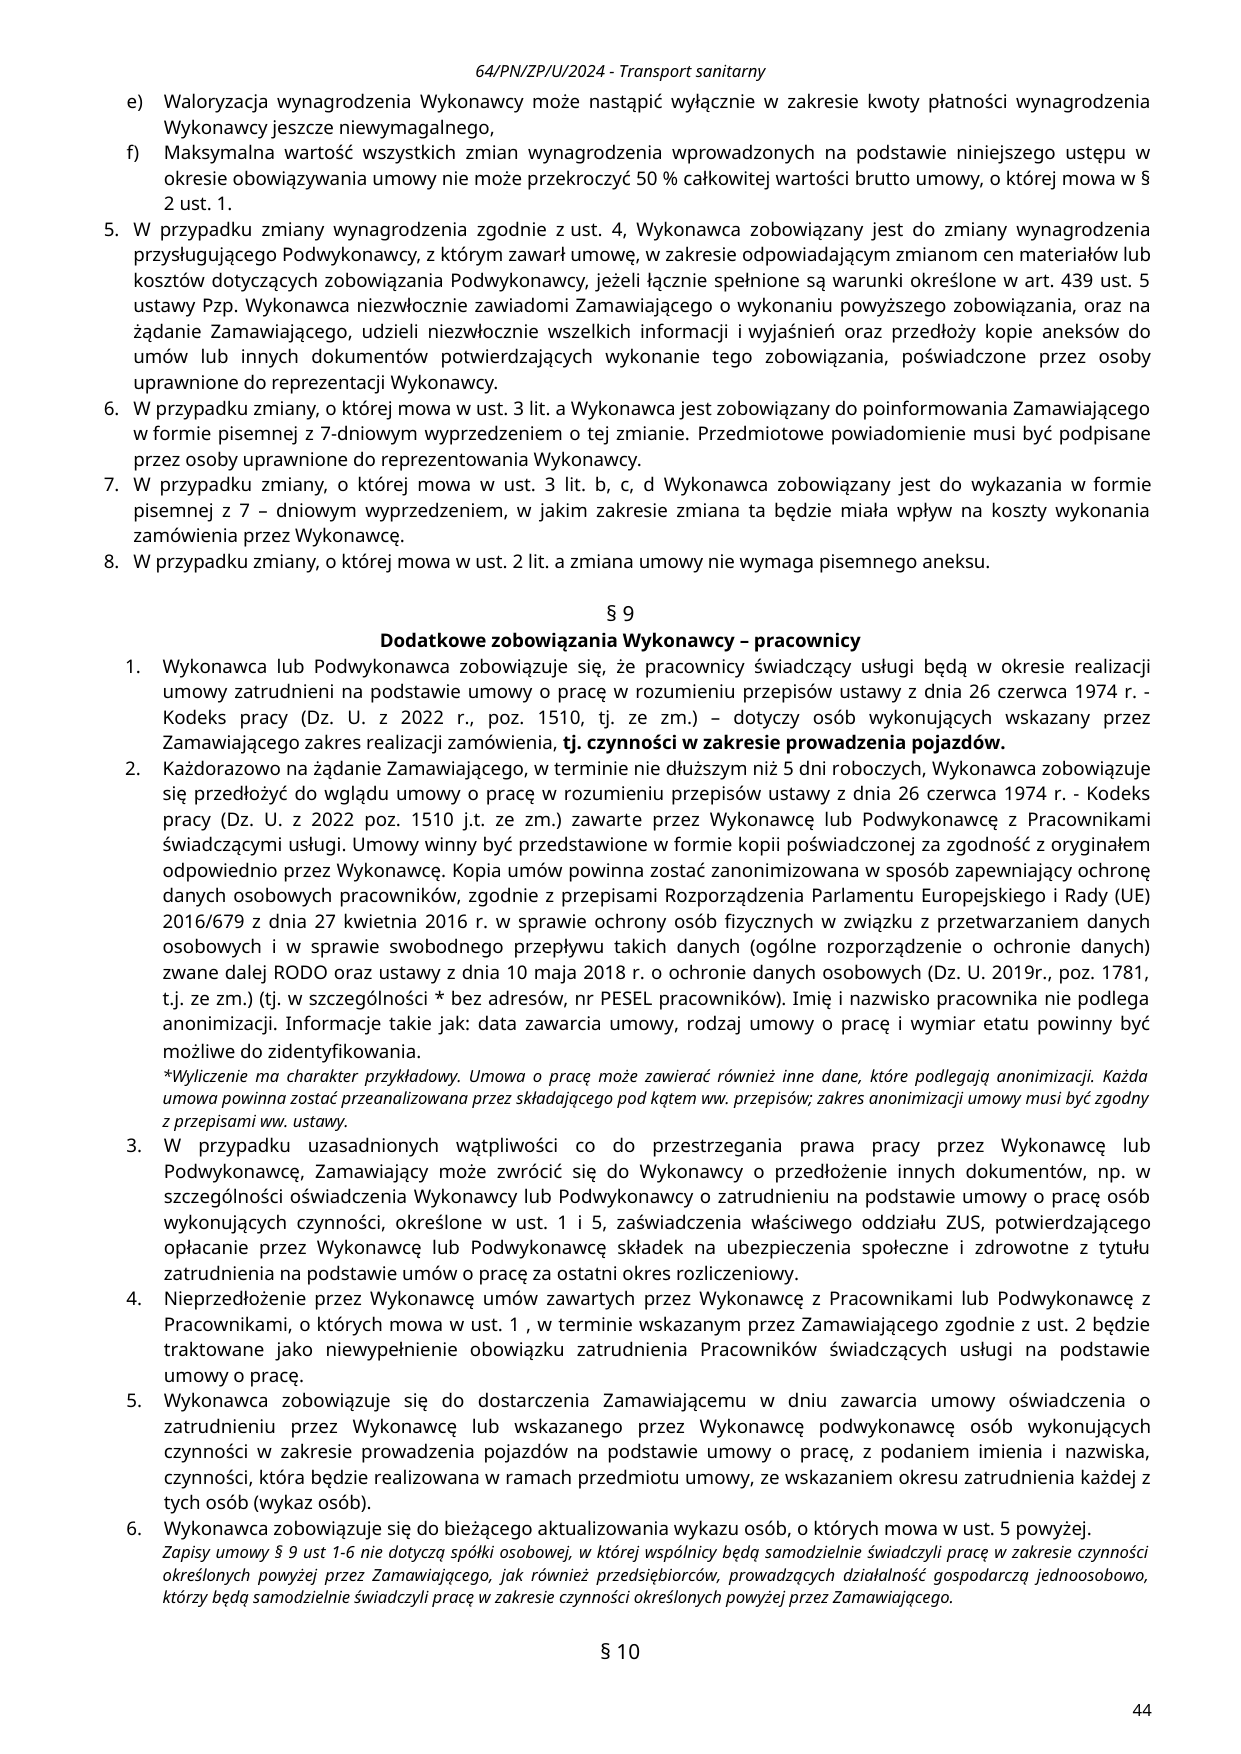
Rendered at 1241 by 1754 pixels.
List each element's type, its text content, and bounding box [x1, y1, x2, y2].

text § 9 [89, 599, 1152, 627]
list Wykonawca zobowiązuje się do dostarczenia Zamawiającemu w dniu zawarcia umowy oświadczenia o zatrudnieniu przez Wykonawcę lub wskazanego przez Wykonawcę podwykonawcę osób wykonujących czynności w zakresie prowadzenia pojazdów na podstawie umowy o pracę, z podaniem imienia i nazwiska, czynności, która będzie realizowana w ramach przedmiotu umowy, ze wskazaniem okresu zatrudnienia każdej z tych osób (wykaz osób). [126, 1388, 1152, 1515]
list W przypadku uzasadnionych wątpliwości co do przestrzegania prawa pracy przez Wykonawcę lub Podwykonawcę, Zamawiający może zwrócić się do Wykonawcy o przedłożenie innych dokumentów, np. w szczególności oświadczenia Wykonawcy lub Podwykonawcy o zatrudnieniu na podstawie umowy o pracę osób wykonujących czynności, określone w ust. 1 i 5, zaświadczenia właściwego oddziału ZUS, potwierdzającego opłacanie przez Wykonawcę lub Podwykonawcę składek na ubezpieczenia społeczne i zdrowotne z tytułu zatrudnienia na podstawie umów o pracę za ostatni okres rozliczeniowy. [126, 1132, 1152, 1286]
list Każdorazowo na żądanie Zamawiającego, w terminie nie dłuższym niż 5 dni roboczych, Wykonawca zobowiązuje się przedłożyć do wglądu umowy o pracę w rozumieniu przepisów ustawy z dnia 26 czerwca 1974 r. - Kodeks pracy (Dz. U. z 2022 poz. 1510 j.t. ze zm.) zawarte przez Wykonawcę lub Podwykonawcę z Pracownikami świadczącymi usługi. Umowy winny być przedstawione w formie kopii poświadczonej za zgodność z oryginałem odpowiednio przez Wykonawcę. Kopia umów powinna zostać zanonimizowana w sposób zapewniający ochronę danych osobowych pracowników, zgodnie z przepisami Rozporządzenia Parlamentu Europejskiego i Rady (UE) 2016/679 z dnia 27 kwietnia 2016 r. w sprawie ochrony osób fizycznych w związku z przetwarzaniem danych osobowych i w sprawie swobodnego przepływu takich danych (ogólne rozporządzenie o ochronie danych) zwane dalej RODO oraz ustawy z dnia 10 maja 2018 r. o ochronie danych osobowych (Dz. U. 2019r., poz. 1781, t.j. ze zm.) (tj. w szczególności * bez adresów, nr PESEL pracowników). Imię i nazwisko pracownika nie podlega anonimizacji. Informacje takie jak: data zawarcia umowy, rodzaj umowy o pracę i wymiar etatu powinny być możliwe do zidentyfikowania. [125, 755, 1152, 1064]
list Wykonawca zobowiązuje się do bieżącego aktualizowania wykazu osób, o których mowa w ust. 5 powyżej. [126, 1515, 1152, 1541]
text § 10 [89, 1637, 1152, 1666]
list Wykonawca lub Podwykonawca zobowiązuje się, że pracownicy świadczący usługi będą w okresie realizacji umowy zatrudnieni na podstawie umowy o pracę w rozumieniu przepisów ustawy z dnia 26 czerwca 1974 r. - Kodeks pracy (Dz. U. z 2022 r., poz. 1510, tj. ze zm.) – dotyczy osób wykonujących wskazany przez Zamawiającego zakres realizacji zamówienia, tj. czynności w zakresie prowadzenia pojazdów. [125, 653, 1152, 755]
list W przypadku zmiany wynagrodzenia zgodnie z ust. 4, Wykonawca zobowiązany jest do zmiany wynagrodzenia przysługującego Podwykonawcy, z którym zawarł umowę, w zakresie odpowiadającym zmianom cen materiałów lub kosztów dotyczących zobowiązania Podwykonawcy, jeżeli łącznie spełnione są warunki określone w art. 439 ust. 5 ustawy Pzp. Wykonawca niezwłocznie zawiadomi Zamawiającego o wykonaniu powyższego zobowiązania, oraz na żądanie Zamawiającego, udzieli niezwłocznie wszelkich informacji i wyjaśnień oraz przedłoży kopie aneksów do umów lub innych dokumentów potwierdzających wykonanie tego zobowiązania, poświadczone przez osoby uprawnione do reprezentacji Wykonawcy. [103, 216, 1152, 395]
list W przypadku zmiany, o której mowa w ust. 2 lit. a zmiana umowy nie wymaga pisemnego aneksu. [103, 548, 1152, 573]
list Waloryzacja wynagrodzenia Wykonawcy może nastąpić wyłącznie w zakresie kwoty płatności wynagrodzenia Wykonawcy jeszcze niewymagalnego, [126, 89, 1152, 140]
text *Wyliczenie ma charakter przykładowy. Umowa o pracę może zawierać również inne dane, które podlegają anonimizacji. Każda umowa powinna zostać przeanalizowana przez składającego pod kątem ww. przepisów; zakres anonimizacji umowy musi być zgodny z przepisami ww. ustawy. [162, 1064, 1152, 1132]
list Maksymalna wartość wszystkich zmian wynagrodzenia wprowadzonych na podstawie niniejszego ustępu w okresie obowiązywania umowy nie może przekroczyć 50 % całkowitej wartości brutto umowy, o której mowa w § 2 ust. 1. [126, 140, 1152, 216]
list Nieprzedłożenie przez Wykonawcę umów zawartych przez Wykonawcę z Pracownikami lub Podwykonawcę z Pracownikami, o których mowa w ust. 1 , w terminie wskazanym przez Zamawiającego zgodnie z ust. 2 będzie traktowane jako niewypełnienie obowiązku zatrudnienia Pracowników świadczących usługi na podstawie umowy o pracę. [126, 1286, 1152, 1388]
list W przypadku zmiany, o której mowa w ust. 3 lit. b, c, d Wykonawca zobowiązany jest do wykazania w formie pisemnej z 7 – dniowym wyprzedzeniem, w jakim zakresie zmiana ta będzie miała wpływ na koszty wykonania zamówienia przez Wykonawcę. [103, 471, 1152, 548]
list Zapisy umowy § 9 ust 1-6 nie dotyczą spółki osobowej, w której wspólnicy będą samodzielnie świadczyli pracę w zakresie czynności określonych powyżej przez Zamawiającego, jak również przedsiębiorców, prowadzących działalność gospodarczą jednoosobowo, którzy będą samodzielnie świadczyli pracę w zakresie czynności określonych powyżej przez Zamawiającego. [162, 1541, 1152, 1609]
text Dodatkowe zobowiązania Wykonawcy – pracownicy [89, 627, 1152, 653]
list W przypadku zmiany, o której mowa w ust. 3 lit. a Wykonawca jest zobowiązany do poinformowania Zamawiającego w formie pisemnej z 7-dniowym wyprzedzeniem o tej zmianie. Przedmiotowe powiadomienie musi być podpisane przez osoby uprawnione do reprezentowania Wykonawcy. [103, 395, 1152, 471]
